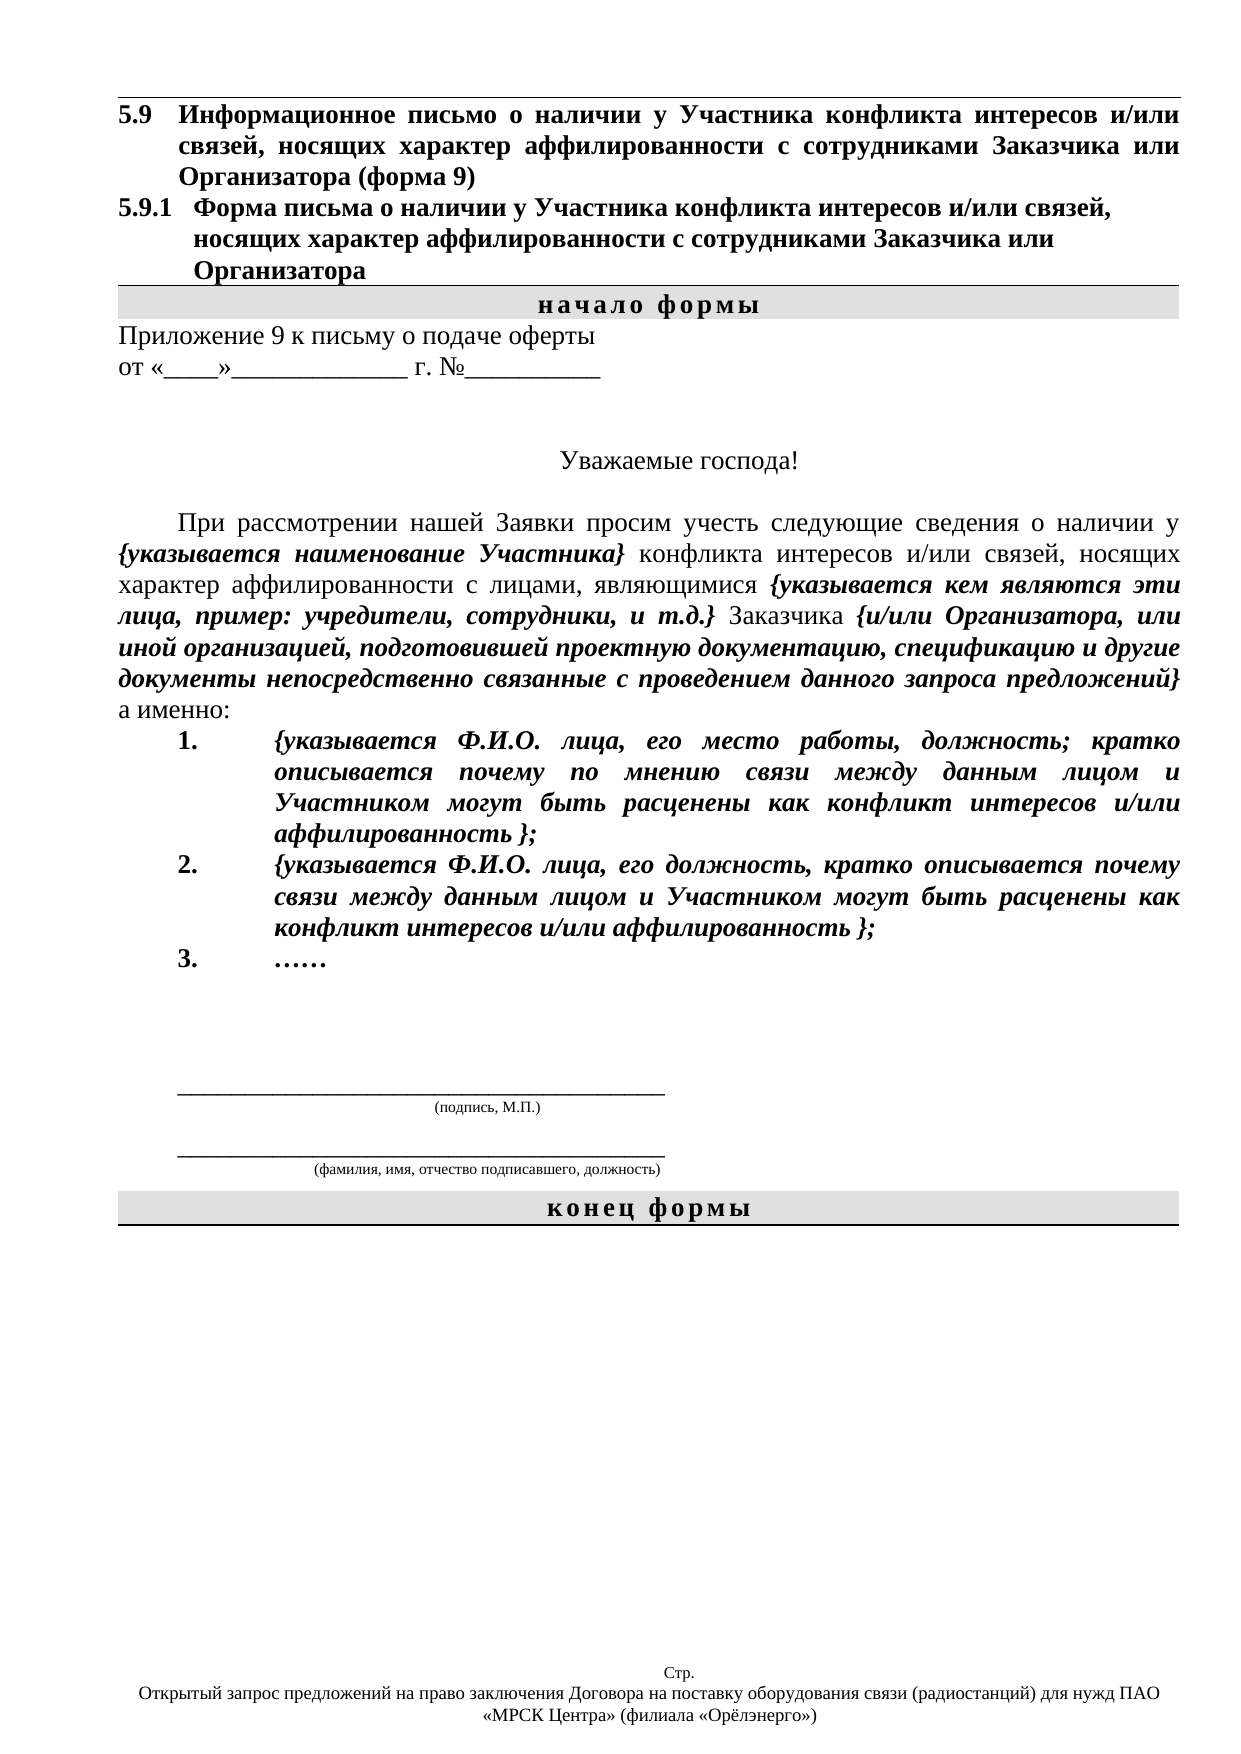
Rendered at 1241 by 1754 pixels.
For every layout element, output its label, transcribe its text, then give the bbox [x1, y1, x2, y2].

text начало формы [118, 286, 1179, 319]
subtitle Форма письма о наличии у Участника конфликта интересов и/или связей, носящих характер аффилированности с сотрудниками Заказчика или Организатора [118, 191, 1181, 285]
text ____________________________________ [118, 1129, 1181, 1160]
text конец формы [118, 1191, 1179, 1224]
text ____________________________________ [118, 1067, 1181, 1098]
list {указывается Ф.И.О. лица, его место работы, должность; кратко описывается почему по мнению связи между данным лицом и Участником могут быть расценены как конфликт интересов и/или аффилированность }; [177, 724, 1181, 849]
text (фамилия, имя, отчество подписавшего, должность) [118, 1160, 797, 1191]
subtitle Информационное письмо о наличии у Участника конфликта интересов и/или связей, носящих характер аффилированности с сотрудниками Заказчика или Организатора (форма 9) [118, 98, 1181, 191]
text При рассмотрении нашей Заявки просим учесть следующие сведения о наличии у {указывается наименование Участника} конфликта интересов и/или связей, носящих характер аффилированности с лицами, являющимися {указывается кем являются эти лица, пример: учредители, сотрудники, и т.д.} Заказчика {и/или Организатора, или иной организацией, подготовившей проектную документацию, спецификацию и другие документы непосредственно связанные с проведением данного запроса предложений} а именно: [118, 506, 1181, 724]
text Уважаемые господа! [118, 444, 1181, 475]
text Приложение 9 к письму о подаче оферты от «____»_____________ г. №__________ [118, 319, 1181, 381]
list {указывается Ф.И.О. лица, его должность, кратко описывается почему связи между данным лицом и Участником могут быть расценены как конфликт интересов и/или аффилированность }; [177, 849, 1181, 942]
list …… [177, 942, 1181, 973]
text (подпись, М.П.) [118, 1098, 797, 1129]
